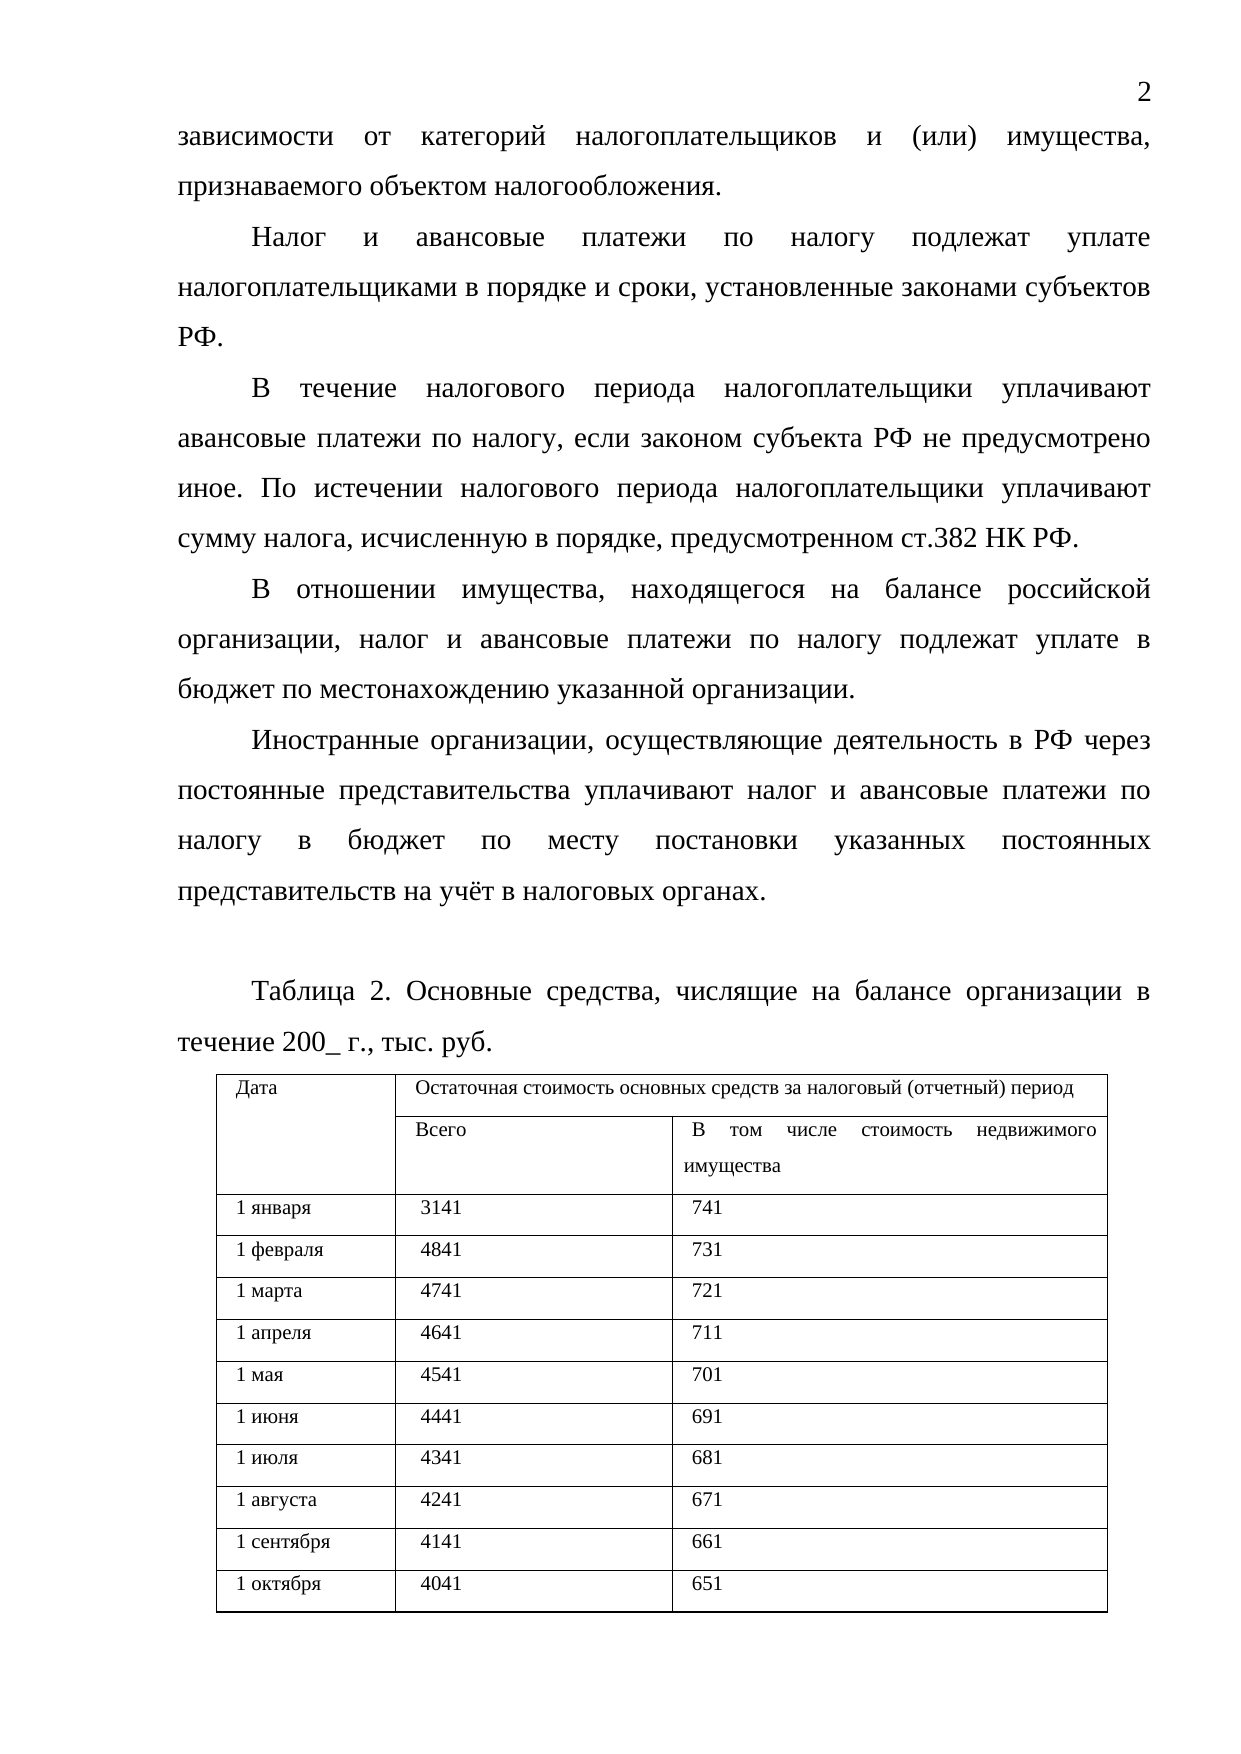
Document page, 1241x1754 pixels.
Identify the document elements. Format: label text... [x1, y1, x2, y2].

table_cell Всего [396, 1117, 672, 1194]
text Налог и авансовые платежи по налогу подлежат уплате налогоплательщиками в порядке и сроки, установленные законами субъектов РФ. [177, 219, 1152, 353]
table_cell 1 марта [217, 1278, 395, 1319]
table_cell 721 [673, 1278, 1107, 1319]
table_cell 1 февраля [217, 1236, 395, 1277]
text Иностранные организации, осуществляющие деятельность в РФ через постоянные представительства уплачивают налог и авансовые платежи по налогу в бюджет по месту постановки указанных постоянных представительств на учёт в налоговых органах. [177, 722, 1152, 906]
table_header Дата [217, 1075, 395, 1194]
table_cell 1 июля [217, 1445, 395, 1486]
table_cell 4341 [396, 1445, 672, 1486]
table_cell 4241 [396, 1487, 672, 1528]
table_cell 4441 [396, 1404, 672, 1444]
table_cell 4841 [396, 1236, 672, 1277]
table_cell 681 [673, 1445, 1107, 1486]
table_cell 3141 [396, 1195, 672, 1235]
table_cell 711 [673, 1320, 1107, 1361]
table_cell 1 января [217, 1195, 395, 1235]
table_cell 731 [673, 1236, 1107, 1277]
table_cell 4541 [396, 1362, 672, 1402]
table_cell 691 [673, 1404, 1107, 1444]
table_cell 4141 [396, 1529, 672, 1569]
table_cell 1 августа [217, 1487, 395, 1528]
text В течение налогового периода налогоплательщики уплачивают авансовые платежи по налогу, если законом субъекта РФ не предусмотрено иное. По истечении налогового периода налогоплательщики уплачивают сумму налога, исчисленную в порядке, предусмотренном ст.382 НК РФ. [177, 370, 1152, 554]
text Таблица 2. Основные средства, числящие на балансе организации в течение 200_ г., тыс. руб. [177, 973, 1152, 1057]
table_cell 651 [673, 1571, 1107, 1611]
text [177, 118, 1152, 202]
table_cell 1 сентября [217, 1529, 395, 1569]
table_cell 1 мая [217, 1362, 395, 1402]
table_cell 701 [673, 1362, 1107, 1402]
table_header Остаточная стоимость основных средств за налоговый (отчетный) период [396, 1075, 1107, 1116]
table_cell 1 апреля [217, 1320, 395, 1361]
table_cell 4641 [396, 1320, 672, 1361]
table_cell 1 июня [217, 1404, 395, 1444]
table_cell 1 октября [217, 1571, 395, 1611]
table_cell 741 [673, 1195, 1107, 1235]
table_cell 671 [673, 1487, 1107, 1528]
table_cell 4741 [396, 1278, 672, 1319]
table_cell 4041 [396, 1571, 672, 1611]
text В отношении имущества, находящегося на балансе российской организации, налог и авансовые платежи по налогу подлежат уплате в бюджет по местонахождению указанной организации. [177, 571, 1152, 705]
table_cell В том числе стоимость недвижимого имущества [673, 1117, 1107, 1194]
table_cell 661 [673, 1529, 1107, 1569]
